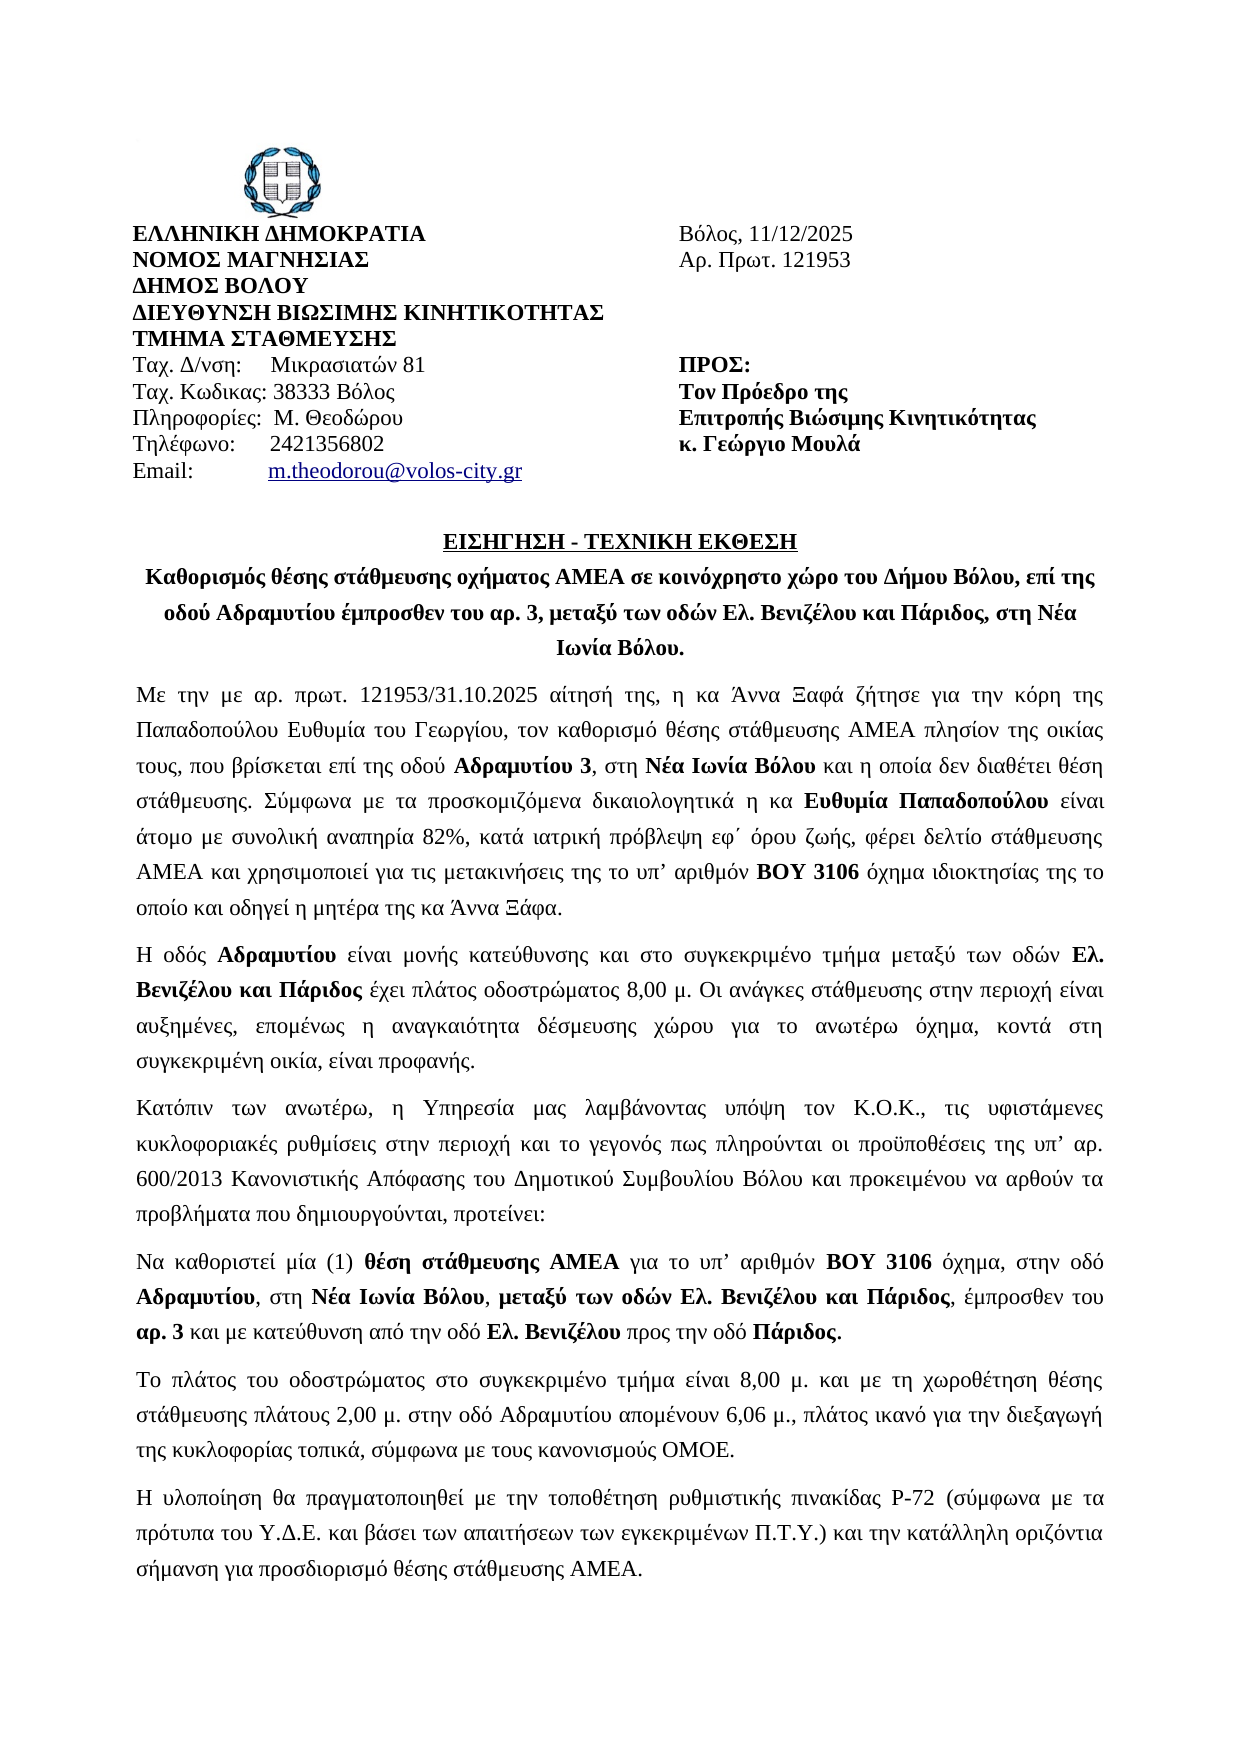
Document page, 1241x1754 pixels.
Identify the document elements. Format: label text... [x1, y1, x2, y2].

text Καθορισμός θέσης στάθμευσης οχήματος ΑΜΕΑ σε κοινόχρηστο χώρο του Δήμου Βόλου, επί της οδού Αδραμυτίου έμπροσθεν του αρ. 3, μεταξύ των οδών Ελ. Βενιζέλου και Πάριδος, στη Νέα Ιωνία Βόλου. [136, 554, 1104, 660]
picture [135, 132, 460, 220]
text ΕΙΣΗΓΗΣΗ - ΤΕΧΝΙΚΗ ΕΚΘΕΣΗ [136, 519, 1104, 554]
text Η υλοποίηση θα πραγματοποιηθεί με την τοποθέτηση ρυθμιστικής πινακίδας Ρ-72 (σύμφωνα με τα πρότυπα του Υ.Δ.Ε. και βάσει των απαιτήσεων των εγκεκριμένων Π.Τ.Υ.) και την κατάλληλη οριζόντια σήμανση για προσδιορισμό θέσης στάθμευσης ΑΜΕΑ. [136, 1475, 1104, 1581]
text Το πλάτος του οδοστρώματος στο συγκεκριμένο τμήμα είναι 8,00 μ. και με τη χωροθέτηση θέσης στάθμευσης πλάτους 2,00 μ. στην οδό Αδραμυτίου απομένουν 6,06 μ., πλάτος ικανό για την διεξαγωγή της κυκλοφορίας τοπικά, σύμφωνα με τους κανονισμούς ΟΜΟΕ. [136, 1357, 1104, 1463]
table_header ΕΛΛΗΝΙΚΗ ΔΗΜΟΚΡΑΤΙΑ ΝΟΜΟΣ ΜΑΓΝΗΣΙΑΣ ΔΗΜΟΣ ΒΟΛΟΥ ΔΙΕΥΘΥΝΣΗ ΒΙΩΣΙΜΗΣ ΚΙΝΗΤΙΚΟΤΗΤΑΣ ΤΜΗΜΑ ΣΤΑΘΜΕΥΣΗΣ Ταχ. Δ/νση: Μικρασιατών 81 Ταχ. Κωδικας: 38333 Βόλος Πληροφορίες: Μ. Θεοδώρου Τηλέφωνο: 2421356802 Email: m.theodorou@volos-city.gr [121, 220, 667, 483]
table_header Βόλος, 11/12/2025 Αρ. Πρωτ. 121953 ΠΡΟΣ: Τον Πρόεδρο της Επιτροπής Βιώσιμης Κινητικότητας κ. Γεώργιο Μουλά [668, 220, 1122, 483]
text Η οδός Αδραμυτίου είναι μονής κατεύθυνσης και στο συγκεκριμένο τμήμα μεταξύ των οδών Ελ. Βενιζέλου και Πάριδος έχει πλάτος οδοστρώματος 8,00 μ. Οι ανάγκες στάθμευσης στην περιοχή είναι αυξημένες, επομένως η αναγκαιότητα δέσμευσης χώρου για το ανωτέρω όχημα, κοντά στη συγκεκριμένη οικία, είναι προφανής. [136, 932, 1104, 1073]
text Με την με αρ. πρωτ. 121953/31.10.2025 αίτησή της, η κα Άννα Ξαφά ζήτησε για την κόρη της Παπαδοπούλου Ευθυμία του Γεωργίου, τον καθορισμό θέσης στάθμευσης ΑΜΕΑ πλησίον της οικίας τους, που βρίσκεται επί της οδού Αδραμυτίου 3, στη Νέα Ιωνία Βόλου και η οποία δεν διαθέτει θέση στάθμευσης. Σύμφωνα με τα προσκομιζόμενα δικαιολογητικά η κα Ευθυμία Παπαδοπούλου είναι άτομο με συνολική αναπηρία 82%, κατά ιατρική πρόβλεψη εφ΄ όρου ζωής, φέρει δελτίο στάθμευσης ΑΜΕΑ και χρησιμοποιεί για τις μετακινήσεις της το υπ’ αριθμόν ΒΟΥ 3106 όχημα ιδιοκτησίας της το οποίο και οδηγεί η μητέρα της κα Άννα Ξάφα. [136, 672, 1104, 920]
text Να καθοριστεί μία (1) θέση στάθμευσης ΑΜΕΑ για το υπ’ αριθμόν ΒΟΥ 3106 όχημα, στην οδό Αδραμυτίου, στη Νέα Ιωνία Βόλου, μεταξύ των οδών Ελ. Βενιζέλου και Πάριδος, έμπροσθεν του αρ. 3 και με κατεύθυνση από την οδό Ελ. Βενιζέλου προς την οδό Πάριδος. [136, 1239, 1104, 1345]
text Κατόπιν των ανωτέρω, η Υπηρεσία μας λαμβάνοντας υπόψη τον Κ.Ο.Κ., τις υφιστάμενες κυκλοφοριακές ρυθμίσεις στην περιοχή και το γεγονός πως πληρούνται οι προϋποθέσεις της υπ’ αρ. 600/2013 Κανονιστικής Απόφασης του Δημοτικού Συμβουλίου Βόλου και προκειμένου να αρθούν τα προβλήματα που δημιουργούνται, προτείνει: [136, 1085, 1104, 1227]
